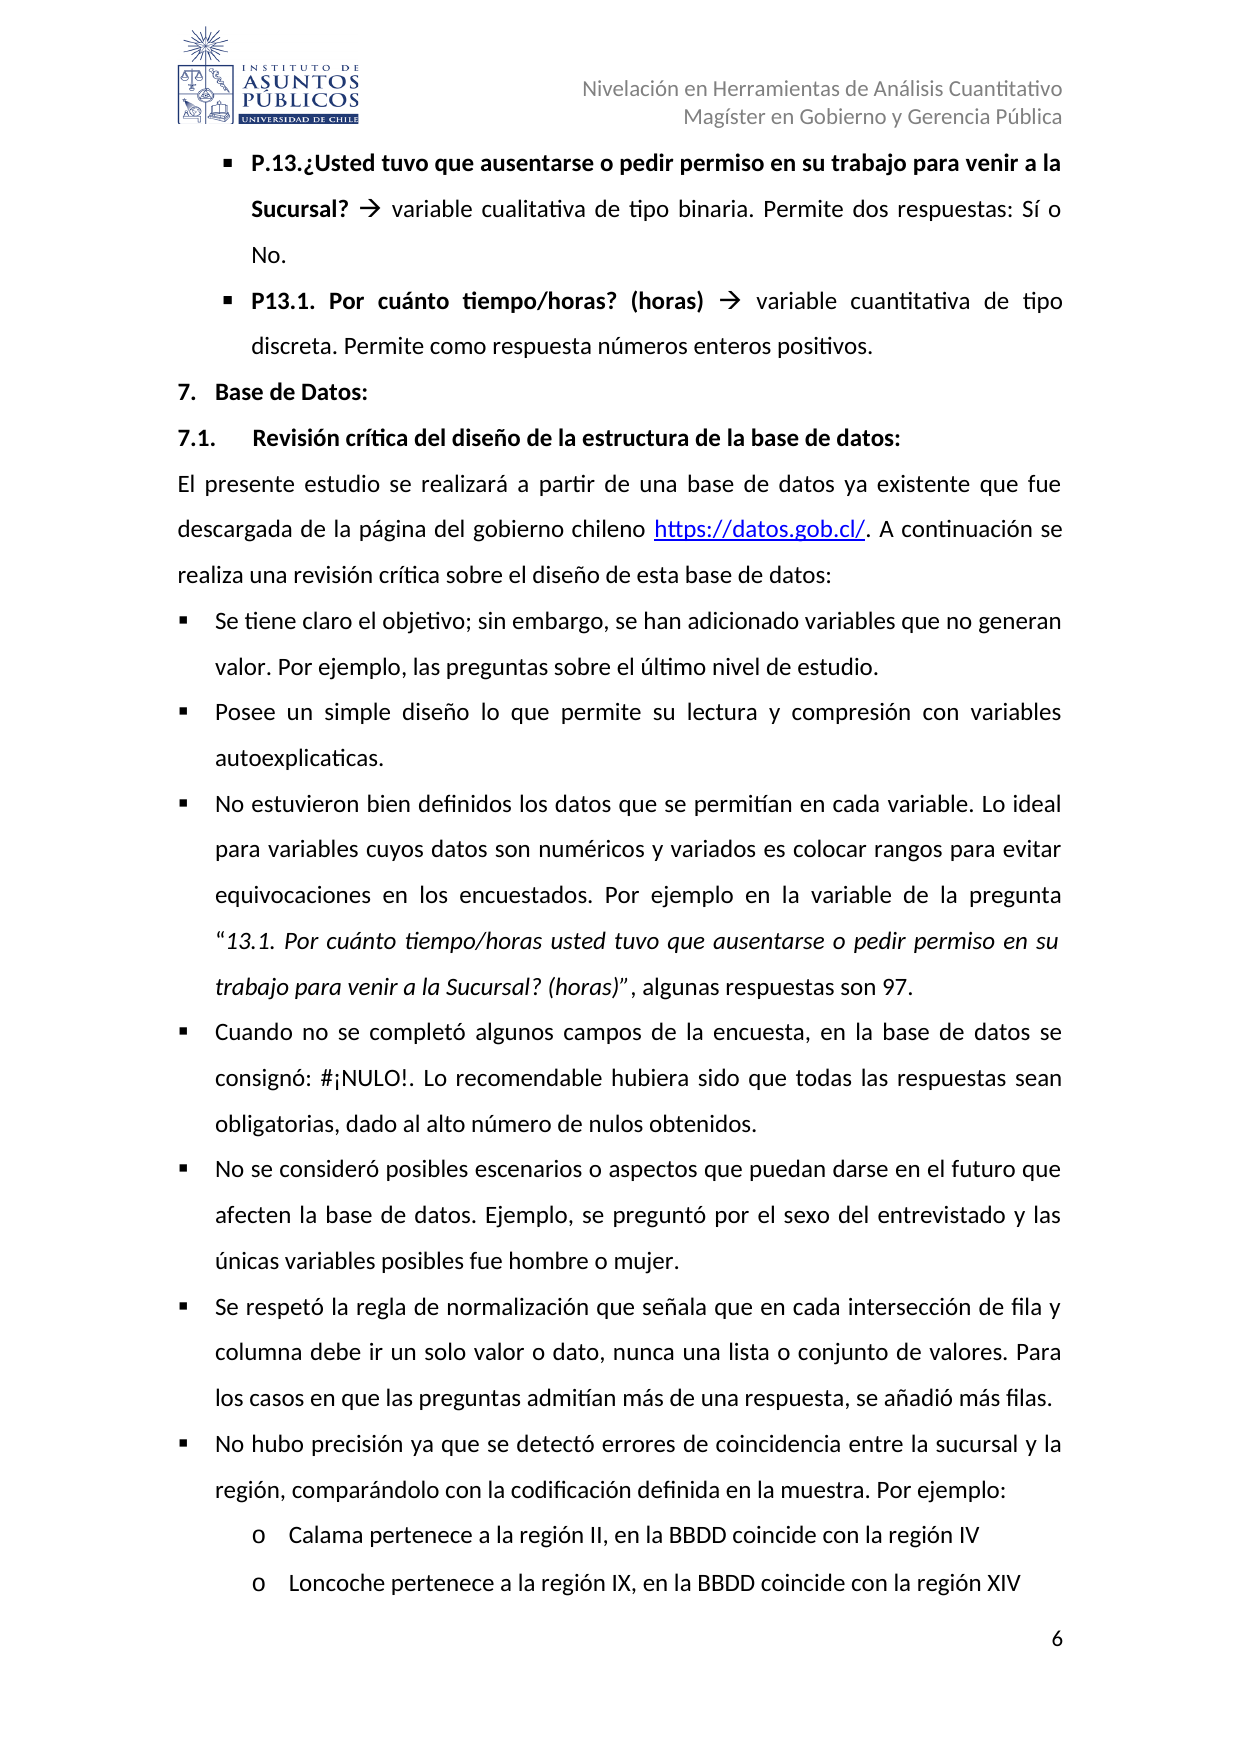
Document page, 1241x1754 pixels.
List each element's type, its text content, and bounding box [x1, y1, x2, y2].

picture [177, 26, 359, 124]
list Se respetó la regla de normalización que señala que en cada intersección de fila y columna debe ir un solo valor o dato, nunca una lista o conjunto de valores. Para los casos en que las preguntas admitían más de una respuesta, se añadió más filas. [177, 1291, 1063, 1413]
list No hubo precisión ya que se detectó errores de coincidencia entre la sucursal y la región, comparándolo con la codificación definida en la muestra. Por ejemplo: [177, 1428, 1063, 1504]
list Loncoche pertenece a la región IX, en la BBDD coincide con la región XIV [251, 1567, 1063, 1599]
list P.13.¿Usted tuvo que ausentarse o pedir permiso en su trabajo para venir a la Sucursal? variable cualitativa de tipo binaria. Permite dos respuestas: Sí o No. [222, 148, 1063, 269]
list P13.1. Por cuánto tiempo/horas? (horas) variable cuantitativa de tipo discreta. Permite como respuesta números enteros positivos. [222, 285, 1063, 361]
list Revisión crítica del diseño de la estructura de la base de datos: [177, 422, 1063, 452]
list Cuando no se completó algunos campos de la encuesta, en la base de datos se consignó: #¡NULO!. Lo recomendable hubiera sido que todas las respuestas sean obligatorias, dado al alto número de nulos obtenidos. [177, 1016, 1063, 1138]
list Posee un simple diseño lo que permite su lectura y compresión con variables autoexplicaticas. [177, 696, 1063, 773]
list No se consideró posibles escenarios o aspectos que puedan darse en el futuro que afecten la base de datos. Ejemplo, se preguntó por el sexo del entrevistado y las únicas variables posibles fue hombre o mujer. [177, 1154, 1063, 1276]
list Base de Datos: [177, 376, 1063, 407]
list Calama pertenece a la región II, en la BBDD coincide con la región IV [251, 1519, 1063, 1551]
list El presente estudio se realizará a partir de una base de datos ya existente que fue descargada de la página del gobierno chileno https://datos.gob.cl/. A continuación se realiza una revisión crítica sobre el diseño de esta base de datos: [177, 468, 1063, 590]
list Se tiene claro el objetivo; sin embargo, se han adicionado variables que no generan valor. Por ejemplo, las preguntas sobre el último nivel de estudio. [177, 605, 1063, 681]
list No estuvieron bien definidos los datos que se permitían en cada variable. Lo ideal para variables cuyos datos son numéricos y variados es colocar rangos para evitar equivocaciones en los encuestados. Por ejemplo en la variable de la pregunta “13.1. Por cuánto tiempo/horas usted tuvo que ausentarse o pedir permiso en su trabajo para venir a la Sucursal? (horas)”, algunas respuestas son 97. [177, 788, 1063, 1001]
